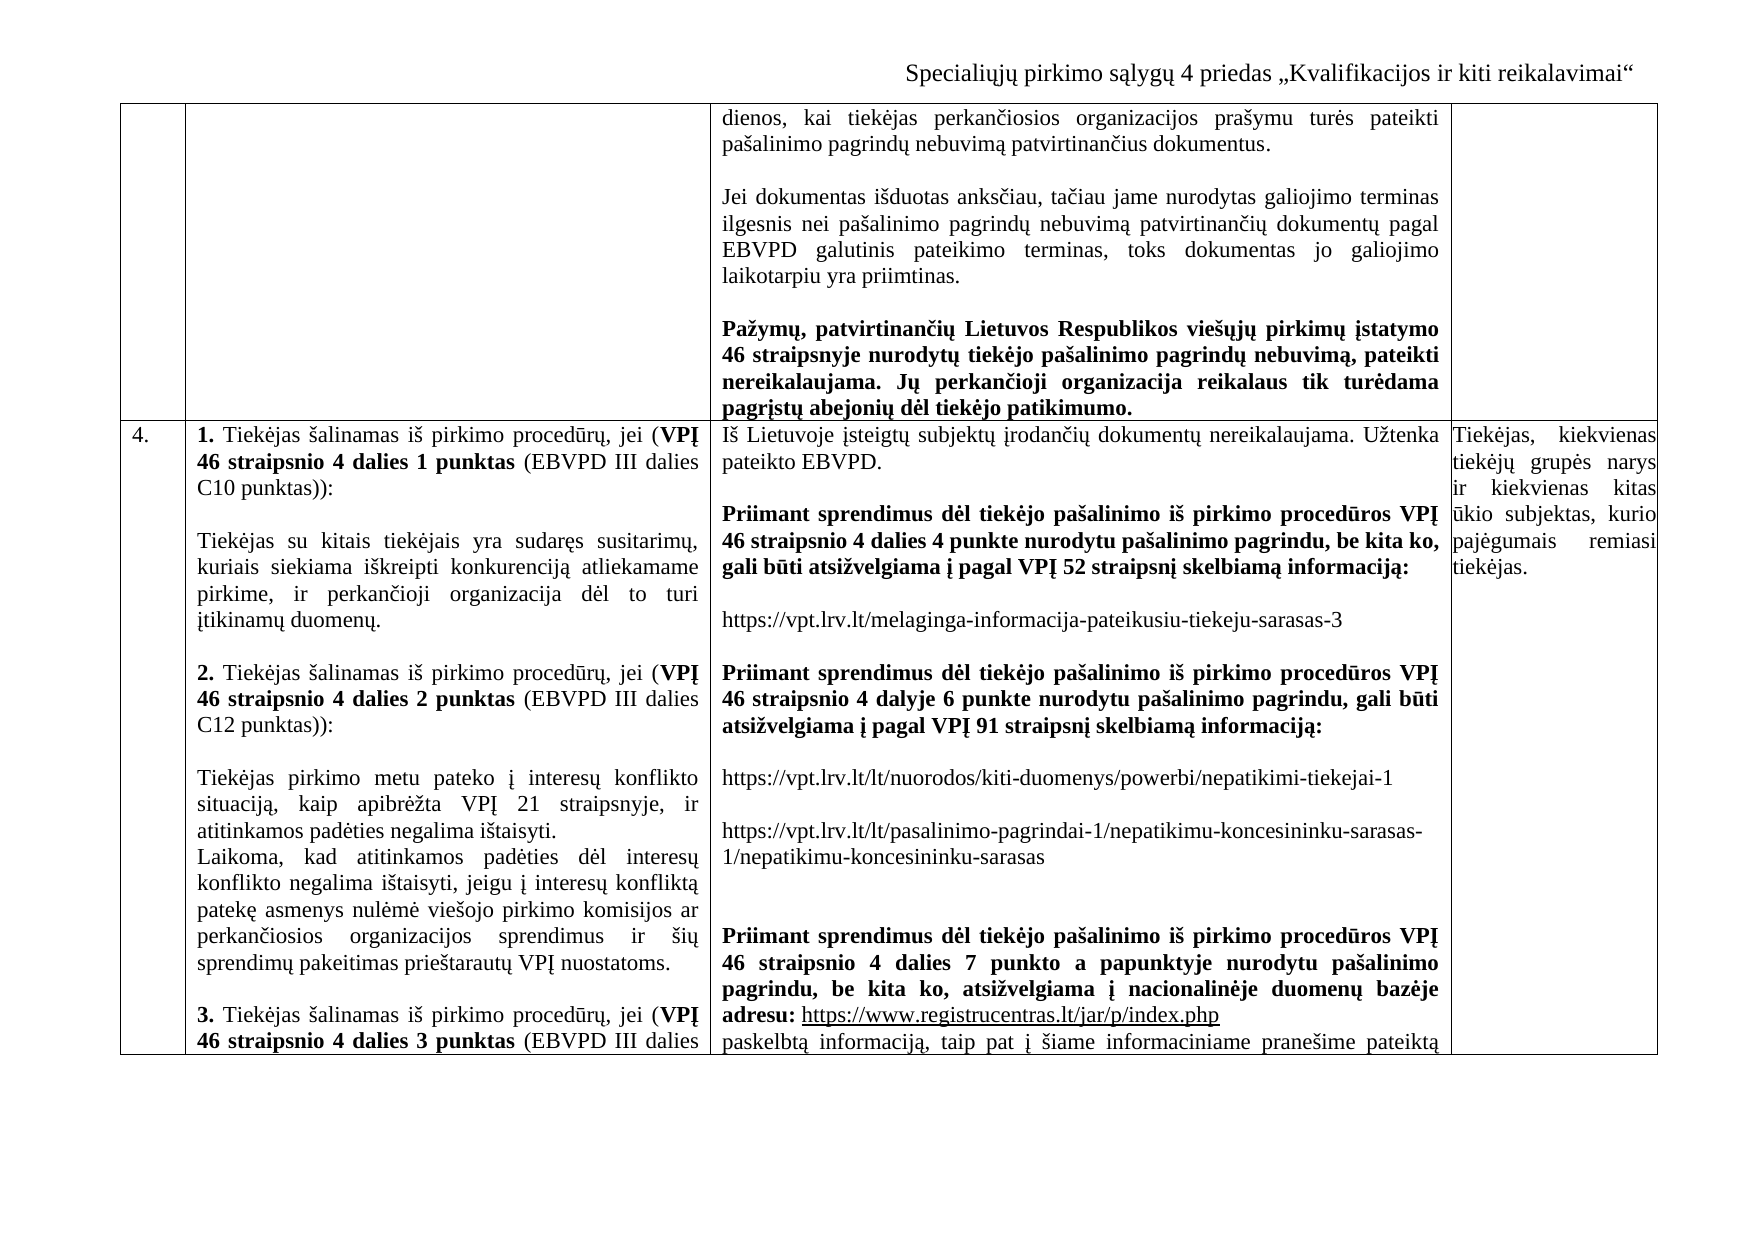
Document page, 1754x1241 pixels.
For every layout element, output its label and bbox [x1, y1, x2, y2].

table_cell [186, 421, 710, 1054]
table_cell [711, 104, 1451, 420]
table_cell [711, 421, 1451, 1054]
table_cell [121, 421, 185, 1054]
table_cell [186, 104, 710, 420]
table_cell [1452, 104, 1657, 420]
table_cell [1452, 421, 1657, 1054]
table_cell [121, 104, 185, 420]
